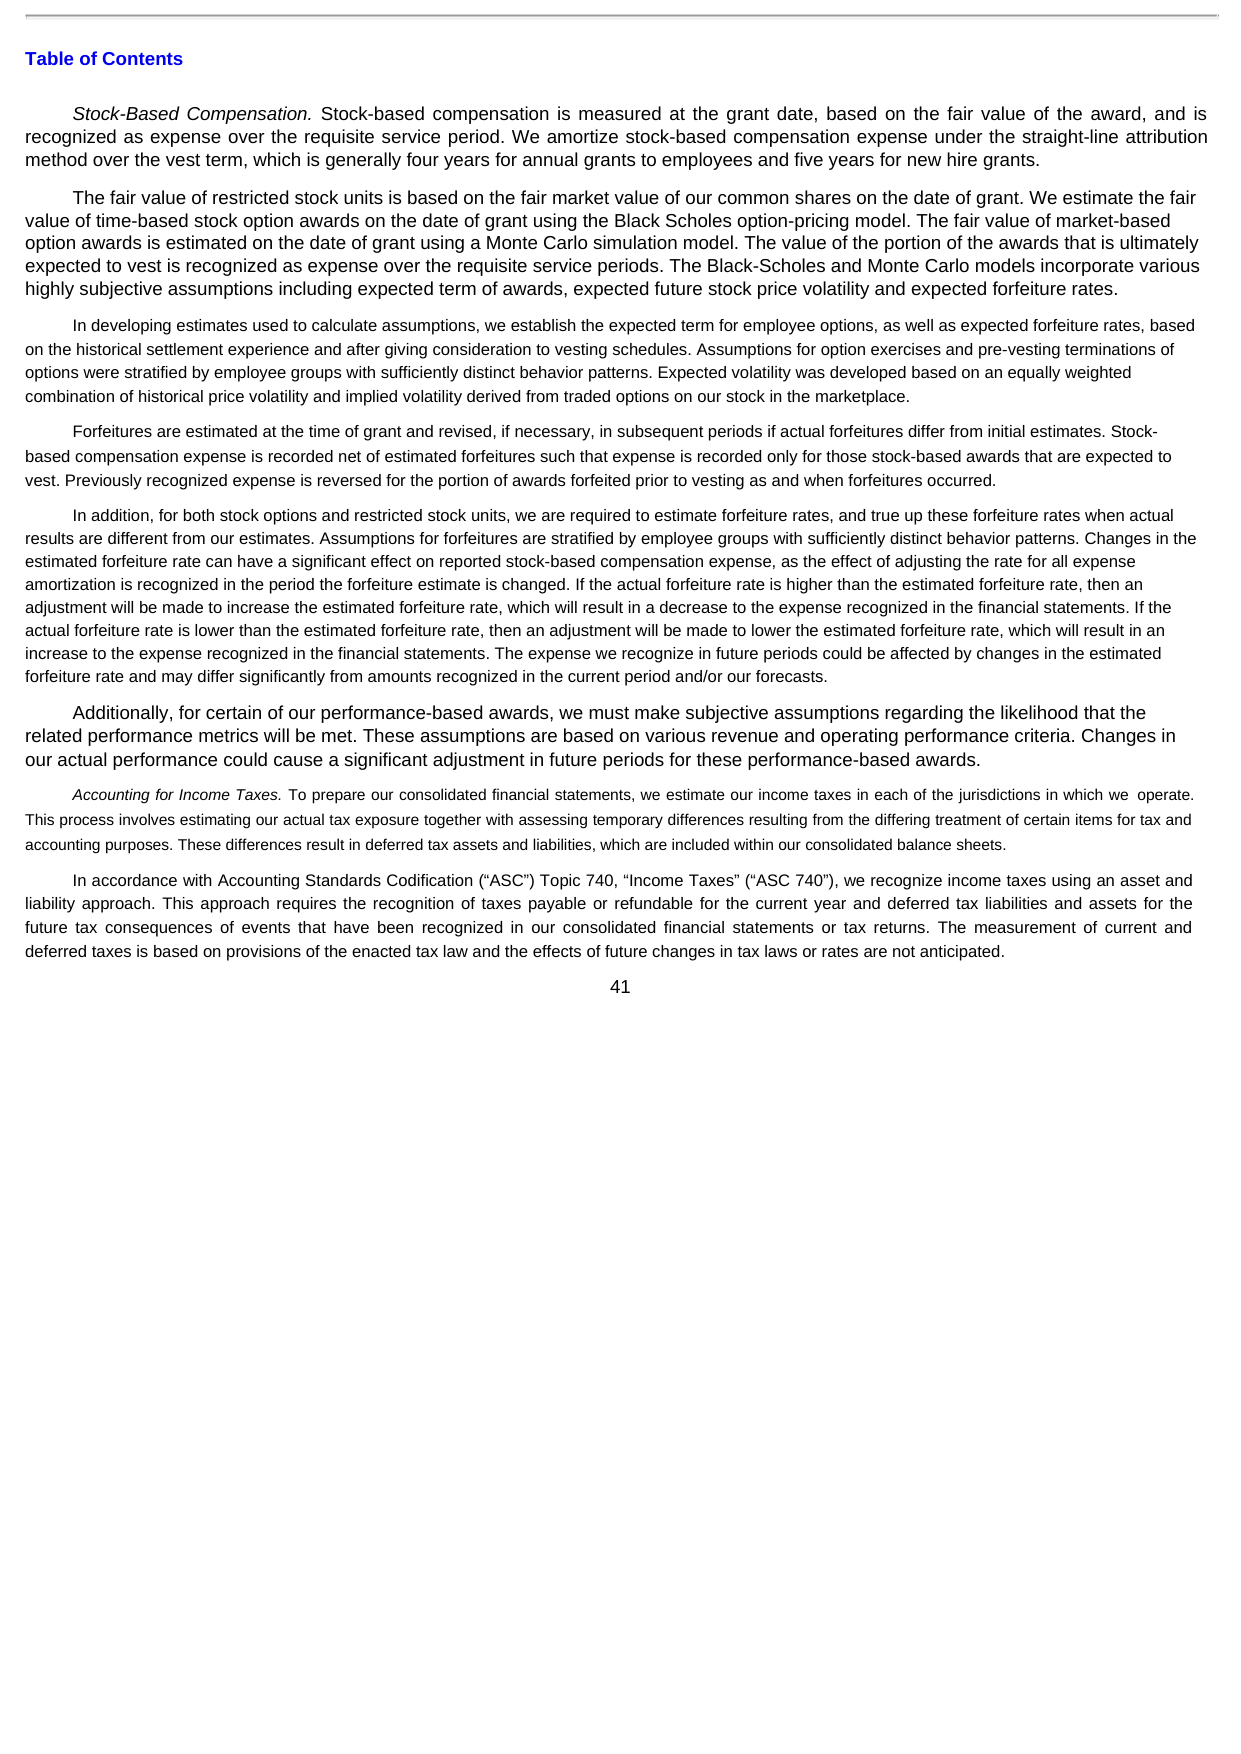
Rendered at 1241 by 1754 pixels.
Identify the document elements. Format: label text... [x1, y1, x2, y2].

text In accordance with Accounting Standards Codification (“ASC”) Topic 740, “Income Taxes” (“ASC 740”), we recognize income taxes using an asset and liability approach. This approach requires the recognition of taxes payable or refundable for the current year and deferred tax liabilities and assets for the future tax consequences of events that have been recognized in our consolidated financial statements or tax returns. The measurement of current and deferred taxes is based on provisions of the enacted tax law and the effects of future changes in tax laws or rates are not anticipated. [25, 870, 1194, 961]
text Table of Contents [25, 48, 1213, 69]
text Forfeitures are estimated at the time of grant and revised, if necessary, in subsequent periods if actual forfeitures differ from initial estimates. Stock-based compensation expense is recorded net of estimated forfeitures such that expense is recorded only for those stock-based awards that are expected to vest. Previously recognized expense is reversed for the portion of awards forfeited prior to vesting as and when forfeitures occurred. [25, 422, 1199, 490]
picture [23, 14, 1220, 21]
text Accounting for Income Taxes. To prepare our consolidated financial statements, we estimate our income taxes in each of the jurisdictions in which we operate. This process involves estimating our actual tax exposure together with assessing temporary differences resulting from the differing treatment of certain items for tax and accounting purposes. These differences result in deferred tax assets and liabilities, which are included within our consolidated balance sheets. [25, 786, 1194, 854]
text 41 [25, 976, 1215, 997]
text In addition, for both stock options and restricted stock units, we are required to estimate forfeiture rates, and true up these forfeiture rates when actual results are different from our estimates. Assumptions for forfeitures are stratified by employee groups with sufficiently distinct behavior patterns. Changes in the estimated forfeiture rate can have a significant effect on reported stock-based compensation expense, as the effect of adjusting the rate for all expense amortization is recognized in the period the forfeiture estimate is changed. If the actual forfeiture rate is higher than the estimated forfeiture rate, then an adjustment will be made to increase the estimated forfeiture rate, which will result in a decrease to the expense recognized in the financial statements. If the actual forfeiture rate is lower than the estimated forfeiture rate, then an adjustment will be made to lower the estimated forfeiture rate, which will result in an increase to the expense recognized in the financial statements. The expense we recognize in future periods could be affected by changes in the estimated forfeiture rate and may differ significantly from amounts recognized in the current period and/or our forecasts. [25, 506, 1213, 686]
text Stock-Based Compensation. Stock-based compensation is measured at the grant date, based on the fair value of the award, and is recognized as expense over the requisite service period. We amortize stock-based compensation expense under the straight-line attribution method over the vest term, which is generally four years for annual grants to employees and five years for new hire grants. [25, 102, 1209, 170]
text In developing estimates used to calculate assumptions, we establish the expected term for employee options, as well as expected forfeiture rates, based on the historical settlement experience and after giving consideration to vesting schedules. Assumptions for option exercises and pre-vesting terminations of options were stratified by employee groups with sufficiently distinct behavior patterns. Expected volatility was developed based on an equally weighted combination of historical price volatility and implied volatility derived from traded options on our stock in the marketplace. [25, 316, 1207, 406]
text Additionally, for certain of our performance-based awards, we must make subjective assumptions regarding the likelihood that the related performance metrics will be met. These assumptions are based on various revenue and operating performance criteria. Changes in our actual performance could cause a significant adjustment in future periods for these performance-based awards. [25, 702, 1180, 770]
text The fair value of restricted stock units is based on the fair market value of our common shares on the date of grant. We estimate the fair value of time-based stock option awards on the date of grant using the Black Scholes option-pricing model. The fair value of market-based option awards is estimated on the date of grant using a Monte Carlo simulation model. The value of the portion of the awards that is ultimately expected to vest is recognized as expense over the requisite service periods. The Black-Scholes and Monte Carlo models incorporate various highly subjective assumptions including expected term of awards, expected future stock price volatility and expected forfeiture rates. [25, 187, 1213, 299]
